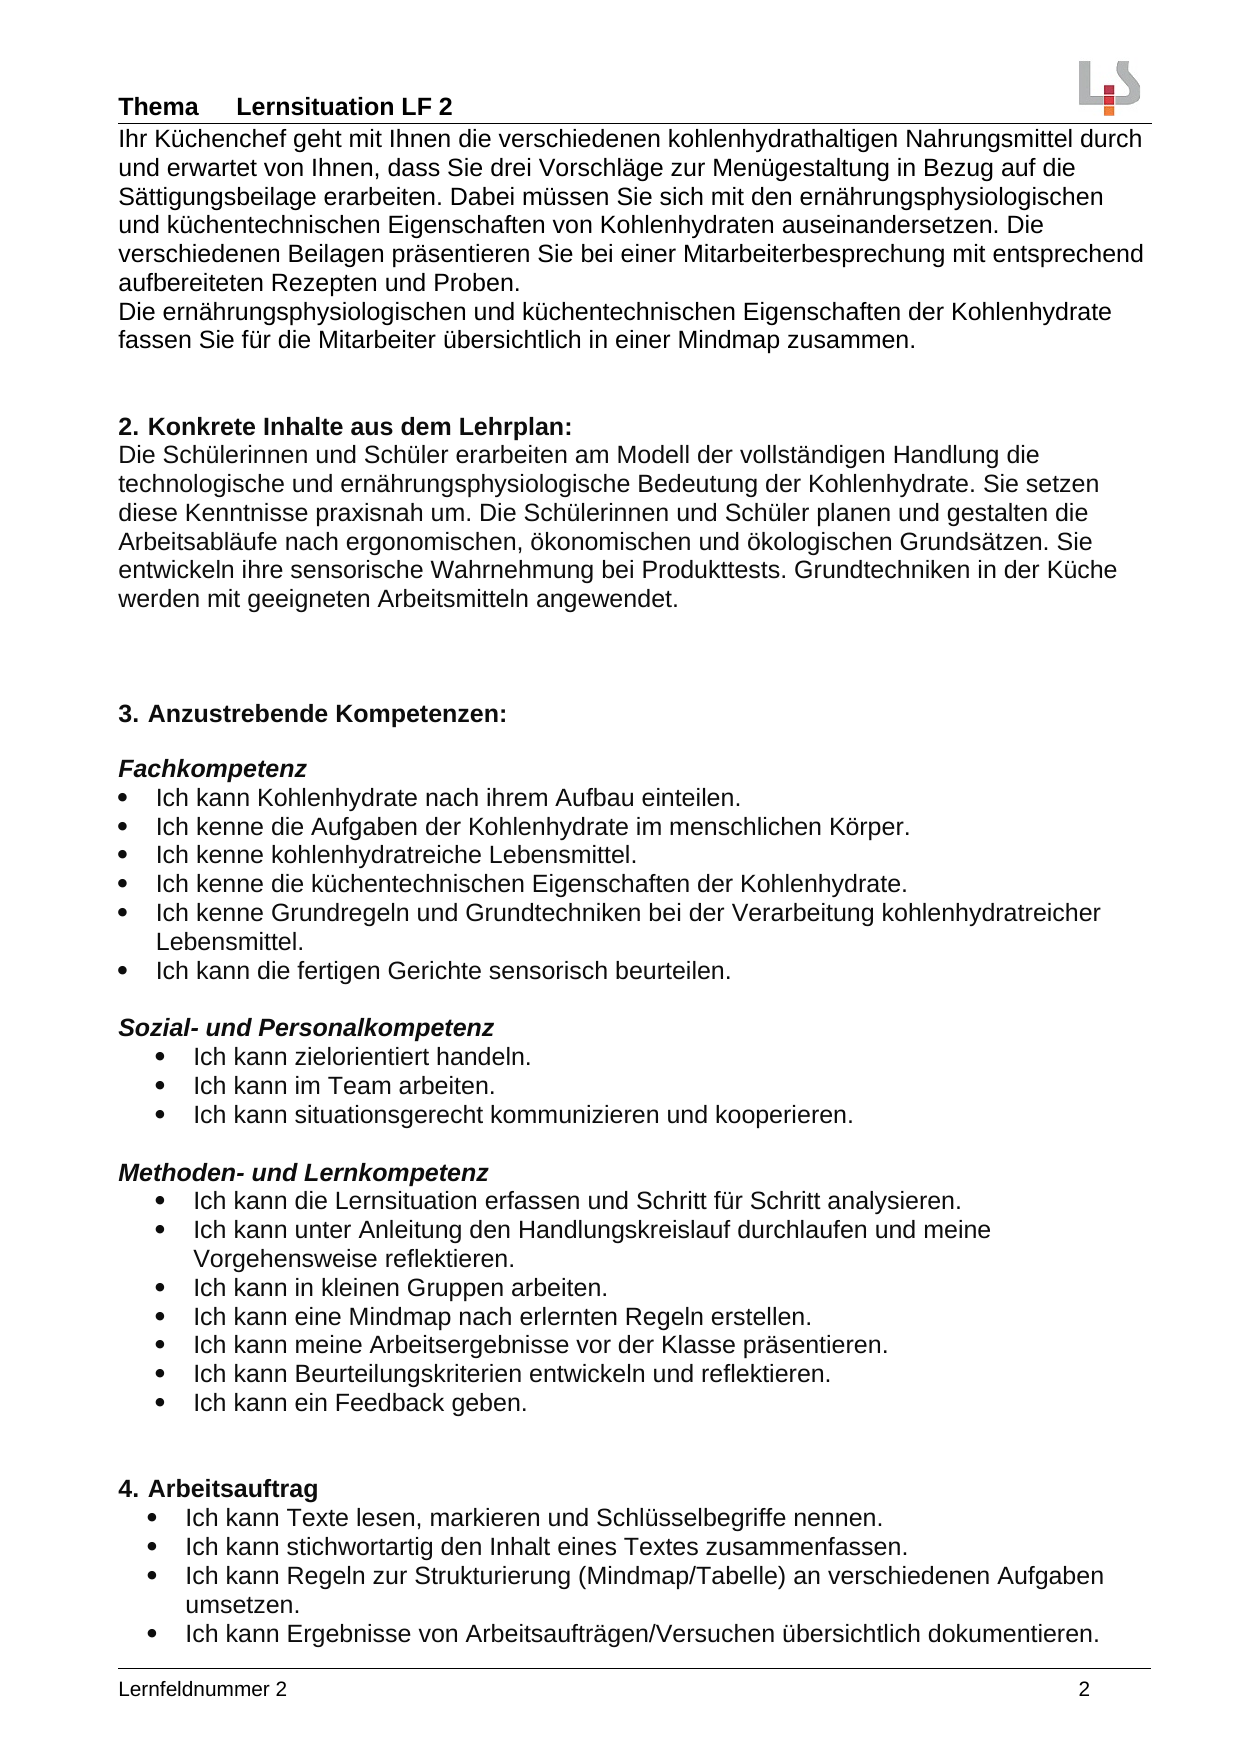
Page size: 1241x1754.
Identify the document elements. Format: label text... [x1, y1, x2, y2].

list Ich kenne Grundregeln und Grundtechniken bei der Verarbeitung kohlenhydratreicher Lebensmittel. [118, 898, 1152, 956]
list Konkrete Inhalte aus dem Lehrplan: [118, 411, 1152, 440]
list Ich kenne kohlenhydratreiche Lebensmittel. [118, 841, 1152, 869]
list Anzustrebende Kompetenzen: [118, 699, 1152, 754]
list Ich kann Beurteilungskriterien entwickeln und reflektieren. [156, 1359, 1152, 1388]
list Ich kann stichwortartig den Inhalt eines Textes zusammenfassen. [148, 1532, 1152, 1561]
list Ich kann zielorientiert handeln. [156, 1042, 1152, 1071]
picture [1078, 57, 1141, 116]
list Ich kann im Team arbeiten. [156, 1071, 1152, 1100]
list Ich kann situationsgerecht kommunizieren und kooperieren. [156, 1100, 1152, 1129]
text Sozial- und Personalkompetenz [118, 1013, 1152, 1042]
list Ich kenne die Aufgaben der Kohlenhydrate im menschlichen Körper. [118, 812, 1152, 841]
list Ich kenne die küchentechnischen Eigenschaften der Kohlenhydrate. [118, 869, 1152, 898]
list Ich kann Kohlenhydrate nach ihrem Aufbau einteilen. [118, 783, 1152, 812]
list Ich kann meine Arbeitsergebnisse vor der Klasse präsentieren. [156, 1330, 1152, 1359]
list Ich kann die fertigen Gerichte sensorisch beurteilen. [118, 956, 1152, 985]
list Ich kann ein Feedback geben. [156, 1388, 1152, 1417]
list Ich kann Regeln zur Strukturierung (Mindmap/Tabelle) an verschiedenen Aufgaben umsetzen. [148, 1561, 1152, 1618]
list Ich kann in kleinen Gruppen arbeiten. [156, 1273, 1152, 1302]
list Ich kann die Lernsituation erfassen und Schritt für Schritt analysieren. [156, 1186, 1152, 1215]
list Arbeitsauftrag [118, 1474, 1152, 1503]
list Ich kann Ergebnisse von Arbeitsaufträgen/Versuchen übersichtlich dokumentieren. [148, 1618, 1152, 1647]
list Ich kann eine Mindmap nach erlernten Regeln erstellen. [156, 1302, 1152, 1330]
text Die ernährungsphysiologischen und küchentechnischen Eigenschaften der Kohlenhydrate fassen Sie für die Mitarbeiter übersichtlich in einer Mindmap zusammen. [118, 296, 1152, 354]
text Die Schülerinnen und Schüler erarbeiten am Modell der vollständigen Handlung die technologische und ernährungsphysiologische Bedeutung der Kohlenhydrate. Sie setzen diese Kenntnisse praxisnah um. Die Schülerinnen und Schüler planen und gestalten die Arbeitsabläufe nach ergonomischen, ökonomischen und ökologischen Grundsätzen. Sie entwickeln ihre sensorische Wahrnehmung bei Produkttests. Grundtechniken in der Küche werden mit geeigneten Arbeitsmitteln angewendet. [118, 440, 1152, 613]
list Ich kann unter Anleitung den Handlungskreislauf durchlaufen und meine Vorgehensweise reflektieren. [156, 1215, 1152, 1273]
text Methoden- und Lernkompetenz [118, 1157, 1152, 1186]
text Ihr Küchenchef geht mit Ihnen die verschiedenen kohlenhydrathaltigen Nahrungsmittel durch und erwartet von Ihnen, dass Sie drei Vorschläge zur Menügestaltung in Bezug auf die Sättigungsbeilage erarbeiten. Dabei müssen Sie sich mit den ernährungsphysiologischen und küchentechnischen Eigenschaften von Kohlenhydraten auseinandersetzen. Die verschiedenen Beilagen präsentieren Sie bei einer Mitarbeiterbesprechung mit entsprechend aufbereiteten Rezepten und Proben. [118, 124, 1152, 296]
text Fachkompetenz [118, 754, 1152, 783]
list Ich kann Texte lesen, markieren und Schlüsselbegriffe nennen. [148, 1503, 1152, 1532]
